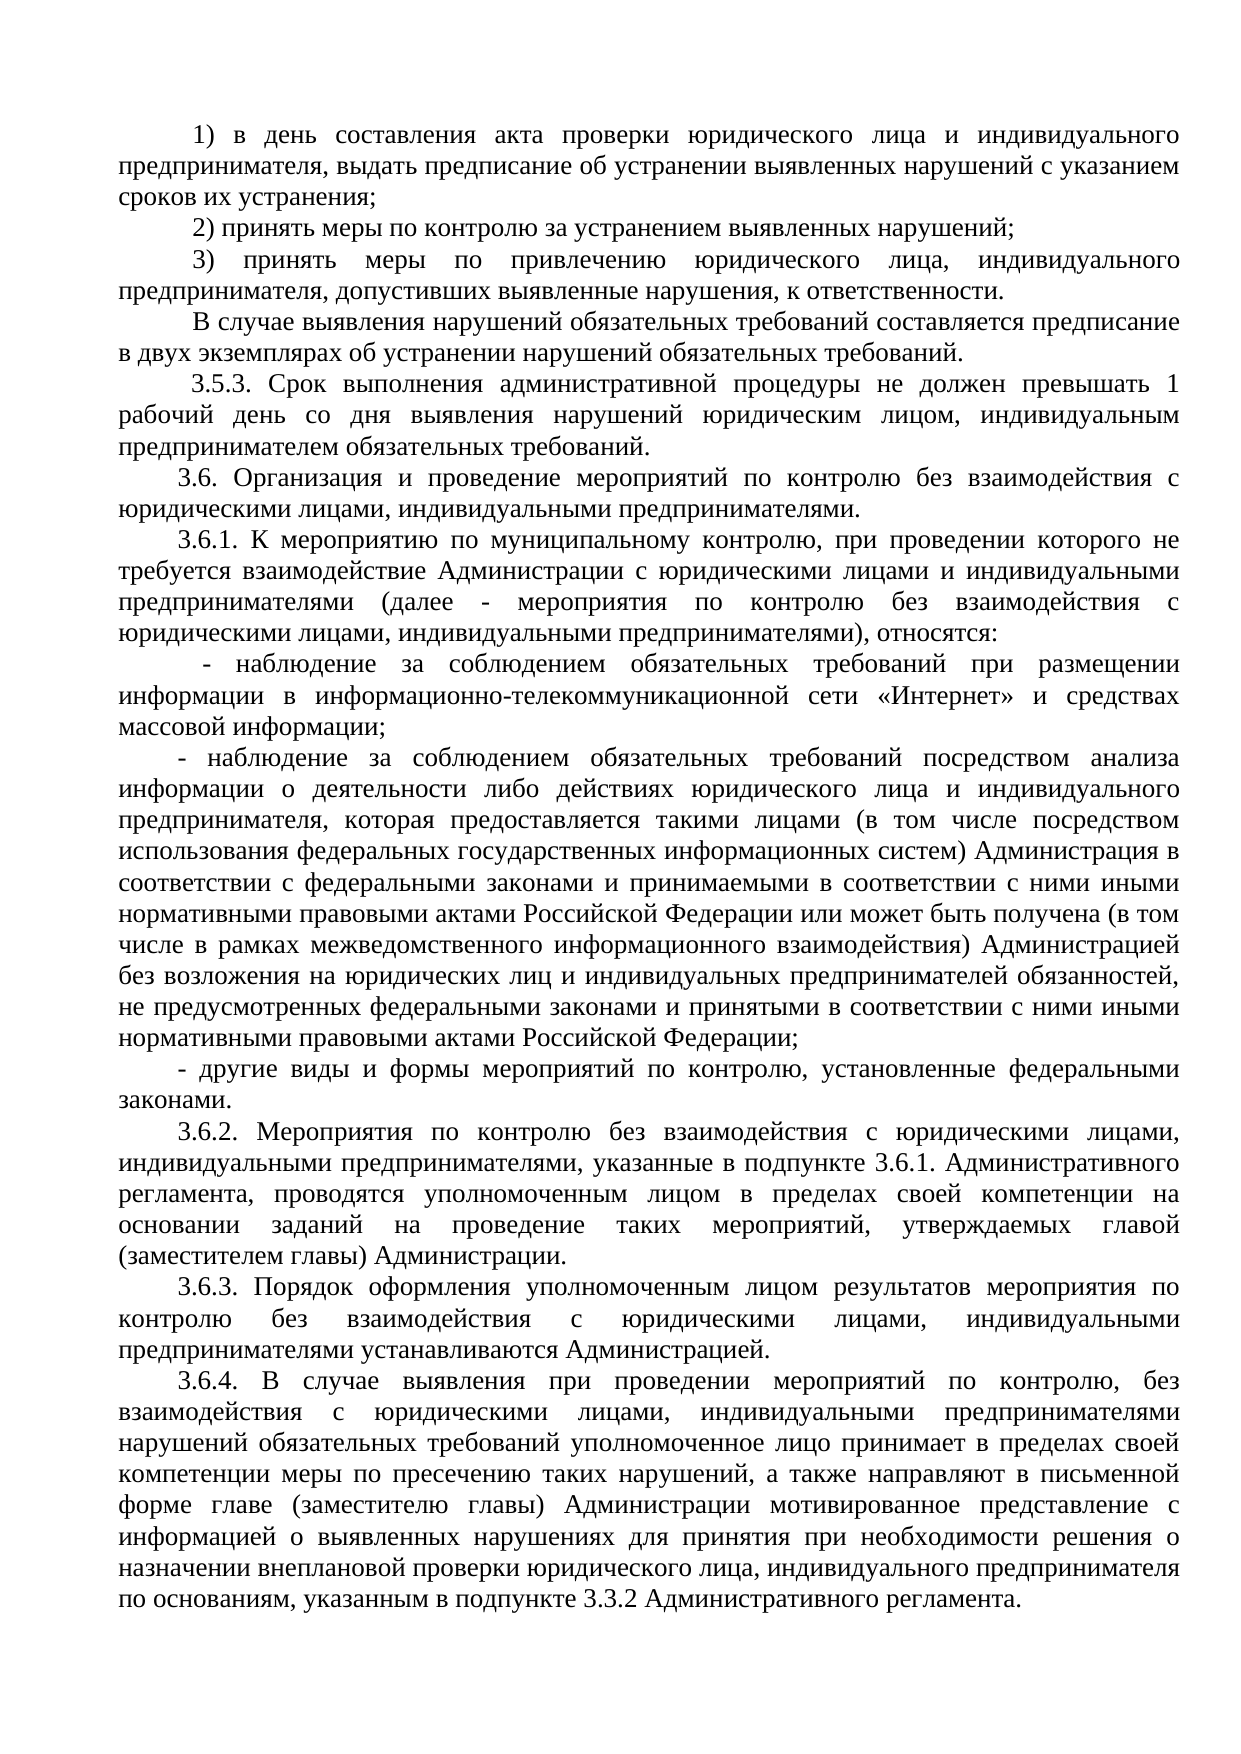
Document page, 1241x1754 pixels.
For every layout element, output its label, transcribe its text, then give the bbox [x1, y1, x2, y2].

text - другие виды и формы мероприятий по контролю, установленные федеральными законами. [118, 1052, 1181, 1115]
text 3.6.2. Мероприятия по контролю без взаимодействия с юридическими лицами, индивидуальными предпринимателями, указанные в подпункте 3.6.1. Административного регламента, проводятся уполномоченным лицом в пределах своей компетенции на основании заданий на проведение таких мероприятий, утверждаемых главой (заместителем главы) Администрации. [118, 1115, 1181, 1271]
text 3.6.1. К мероприятию по муниципальному контролю, при проведении которого не требуется взаимодействие Администрации с юридическими лицами и индивидуальными предпринимателями (далее - мероприятия по контролю без взаимодействия с юридическими лицами, индивидуальными предпринимателями), относятся: [118, 523, 1181, 648]
text 3.6.4. В случае выявления при проведении мероприятий по контролю, без взаимодействия с юридическими лицами, индивидуальными предпринимателями нарушений обязательных требований уполномоченное лицо принимает в пределах своей компетенции меры по пресечению таких нарушений, а также направляют в письменной форме главе (заместителю главы) Администрации мотивированное представление с информацией о выявленных нарушениях для принятия при необходимости решения о назначении внеплановой проверки юридического лица, индивидуального предпринимателя по основаниям, указанным в подпункте 3.3.2 Административного регламента. [118, 1364, 1181, 1613]
text 2) принять меры по контролю за устранением выявленных нарушений; [118, 212, 1181, 243]
text 1) в день составления акта проверки юридического лица и индивидуального предпринимателя, выдать предписание об устранении выявленных нарушений с указанием сроков их устранения; [118, 118, 1181, 212]
text - наблюдение за соблюдением обязательных требований при размещении информации в информационно-телекоммуникационной сети «Интернет» и средствах массовой информации; [118, 648, 1181, 741]
text - наблюдение за соблюдением обязательных требований посредством анализа информации о деятельности либо действиях юридического лица и индивидуального предпринимателя, которая предоставляется такими лицами (в том числе посредством использования федеральных государственных информационных систем) Администрация в соответствии с федеральными законами и принимаемыми в соответствии с ними иными нормативными правовыми актами Российской Федерации или может быть получена (в том числе в рамках межведомственного информационного взаимодействия) Администрацией без возложения на юридических лиц и индивидуальных предпринимателей обязанностей, не предусмотренных федеральными законами и принятыми в соответствии с ними иными нормативными правовыми актами Российской Федерации; [118, 741, 1181, 1052]
text 3.5.3. Срок выполнения административной процедуры не должен превышать 1 рабочий день со дня выявления нарушений юридическим лицом, индивидуальным предпринимателем обязательных требований. [118, 367, 1181, 461]
text 3.6.3. Порядок оформления уполномоченным лицом результатов мероприятия по контролю без взаимодействия с юридическими лицами, индивидуальными предпринимателями устанавливаются Администрацией. [118, 1271, 1181, 1364]
text 3.6. Организация и проведение мероприятий по контролю без взаимодействия с юридическими лицами, индивидуальными предпринимателями. [118, 461, 1181, 523]
text В случае выявления нарушений обязательных требований составляется предписание в двух экземплярах об устранении нарушений обязательных требований. [118, 305, 1181, 367]
text 3) принять меры по привлечению юридического лица, индивидуального предпринимателя, допустивших выявленные нарушения, к ответственности. [118, 243, 1181, 305]
